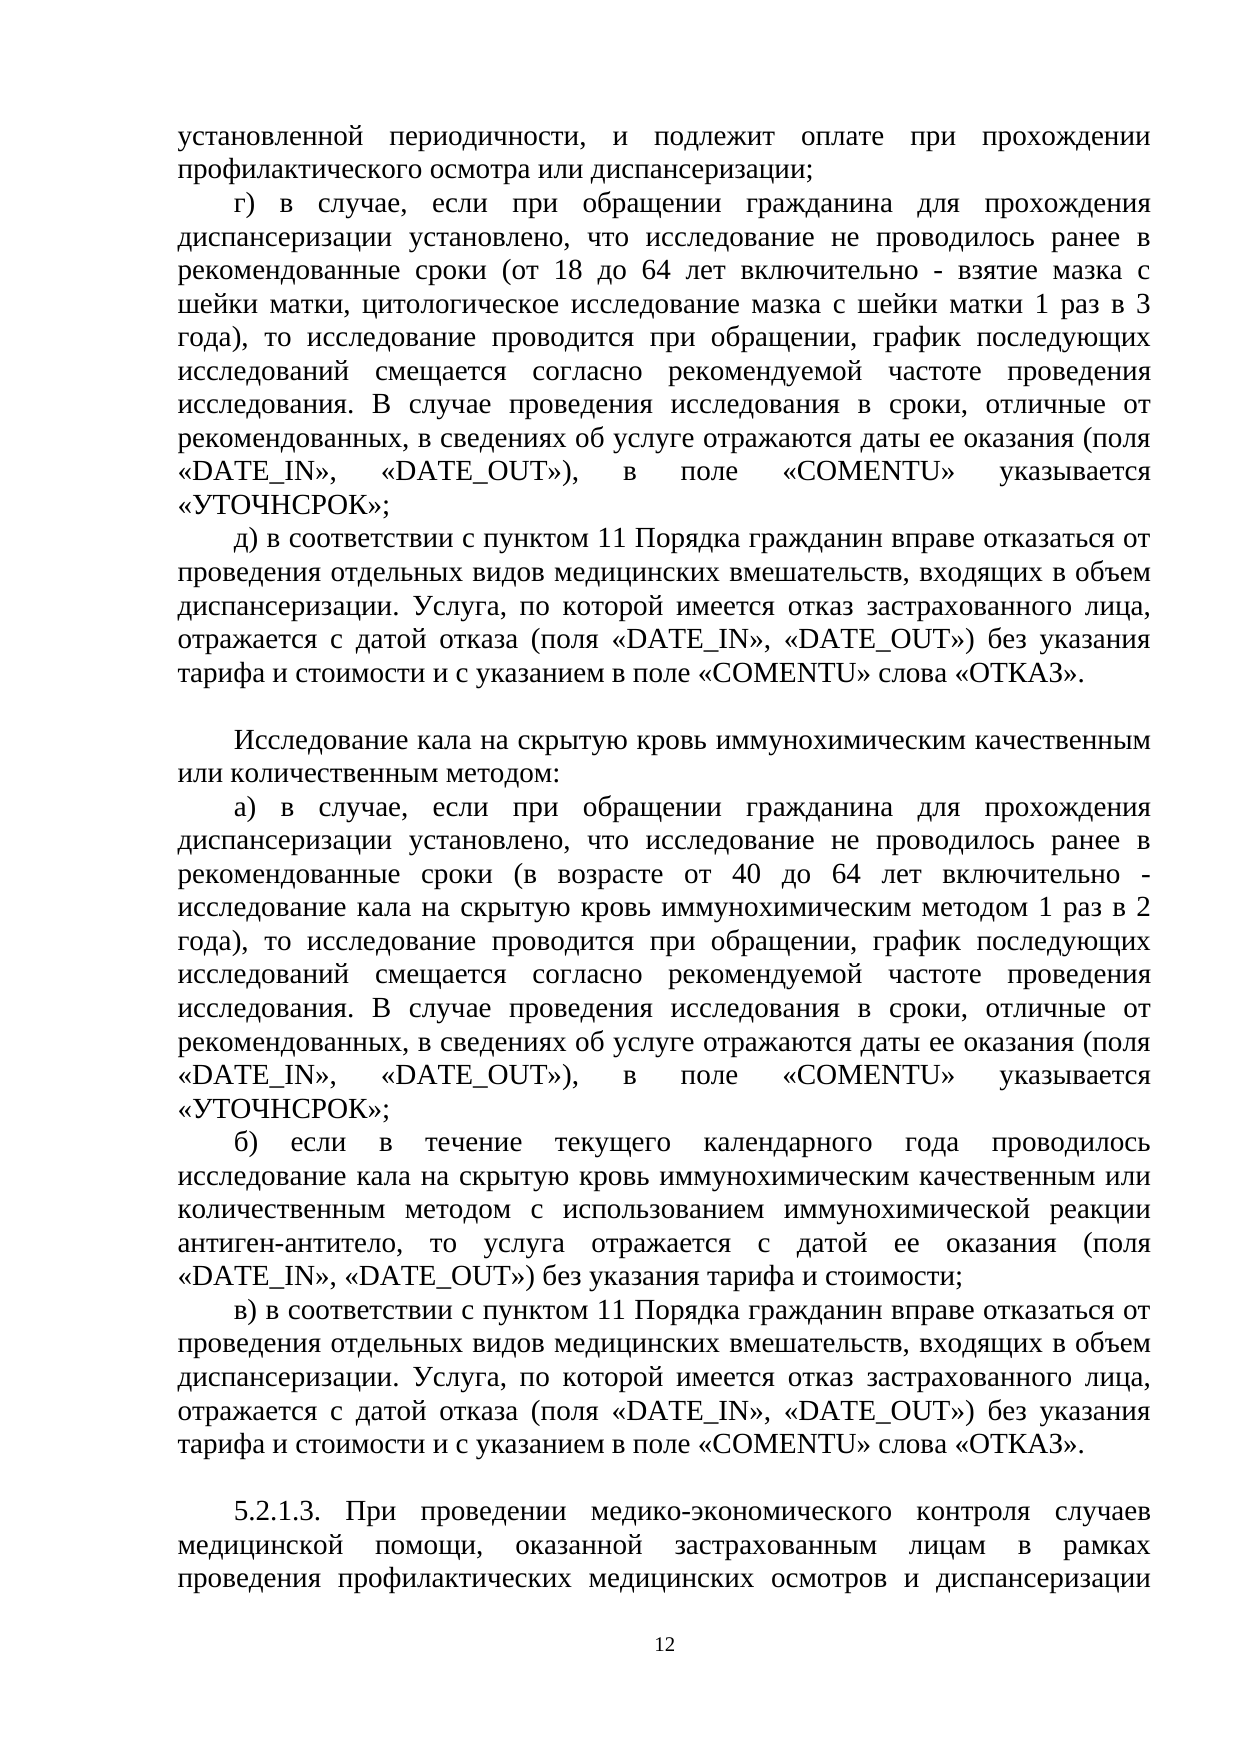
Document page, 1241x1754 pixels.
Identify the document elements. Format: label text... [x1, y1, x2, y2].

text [177, 1493, 1152, 1594]
text Исследование кала на скрытую кровь иммунохимическим качественным или количественным методом: [177, 722, 1152, 789]
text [177, 118, 1152, 185]
text б) если в течение текущего календарного года проводилось исследование кала на скрытую кровь иммунохимическим качественным или количественным методом с использованием иммунохимической реакции антиген-антитело, то услуга отражается с датой ее оказания (поля «DATE_IN», «DATE_OUT») без указания тарифа и стоимости; [177, 1124, 1152, 1292]
text д) в соответствии с пунктом 11 Порядка гражданин вправе отказаться от проведения отдельных видов медицинских вмешательств, входящих в объем диспансеризации. Услуга, по которой имеется отказ застрахованного лица, отражается с датой отказа (поля «DATE_IN», «DATE_OUT») без указания тарифа и стоимости и с указанием в поле «COMENTU» слова «ОТКАЗ». [177, 521, 1152, 688]
text в) в соответствии с пунктом 11 Порядка гражданин вправе отказаться от проведения отдельных видов медицинских вмешательств, входящих в объем диспансеризации. Услуга, по которой имеется отказ застрахованного лица, отражается с датой отказа (поля «DATE_IN», «DATE_OUT») без указания тарифа и стоимости и с указанием в поле «COMENTU» слова «ОТКАЗ». [177, 1292, 1152, 1460]
text г) в случае, если при обращении гражданина для прохождения диспансеризации установлено, что исследование не проводилось ранее в рекомендованные сроки (от 18 до 64 лет включительно - взятие мазка с шейки матки, цитологическое исследование мазка с шейки матки 1 раз в 3 года), то исследование проводится при обращении, график последующих исследований смещается согласно рекомендуемой частоте проведения исследования. В случае проведения исследования в сроки, отличные от рекомендованных, в сведениях об услуге отражаются даты ее оказания (поля «DATE_IN», «DATE_OUT»), в поле «COMENTU» указывается «УТОЧНСРОК»; [177, 185, 1152, 521]
text а) в случае, если при обращении гражданина для прохождения диспансеризации установлено, что исследование не проводилось ранее в рекомендованные сроки (в возрасте от 40 до 64 лет включительно - исследование кала на скрытую кровь иммунохимическим методом 1 раз в 2 года), то исследование проводится при обращении, график последующих исследований смещается согласно рекомендуемой частоте проведения исследования. В случае проведения исследования в сроки, отличные от рекомендованных, в сведениях об услуге отражаются даты ее оказания (поля «DATE_IN», «DATE_OUT»), в поле «COMENTU» указывается «УТОЧНСРОК»; [177, 789, 1152, 1124]
